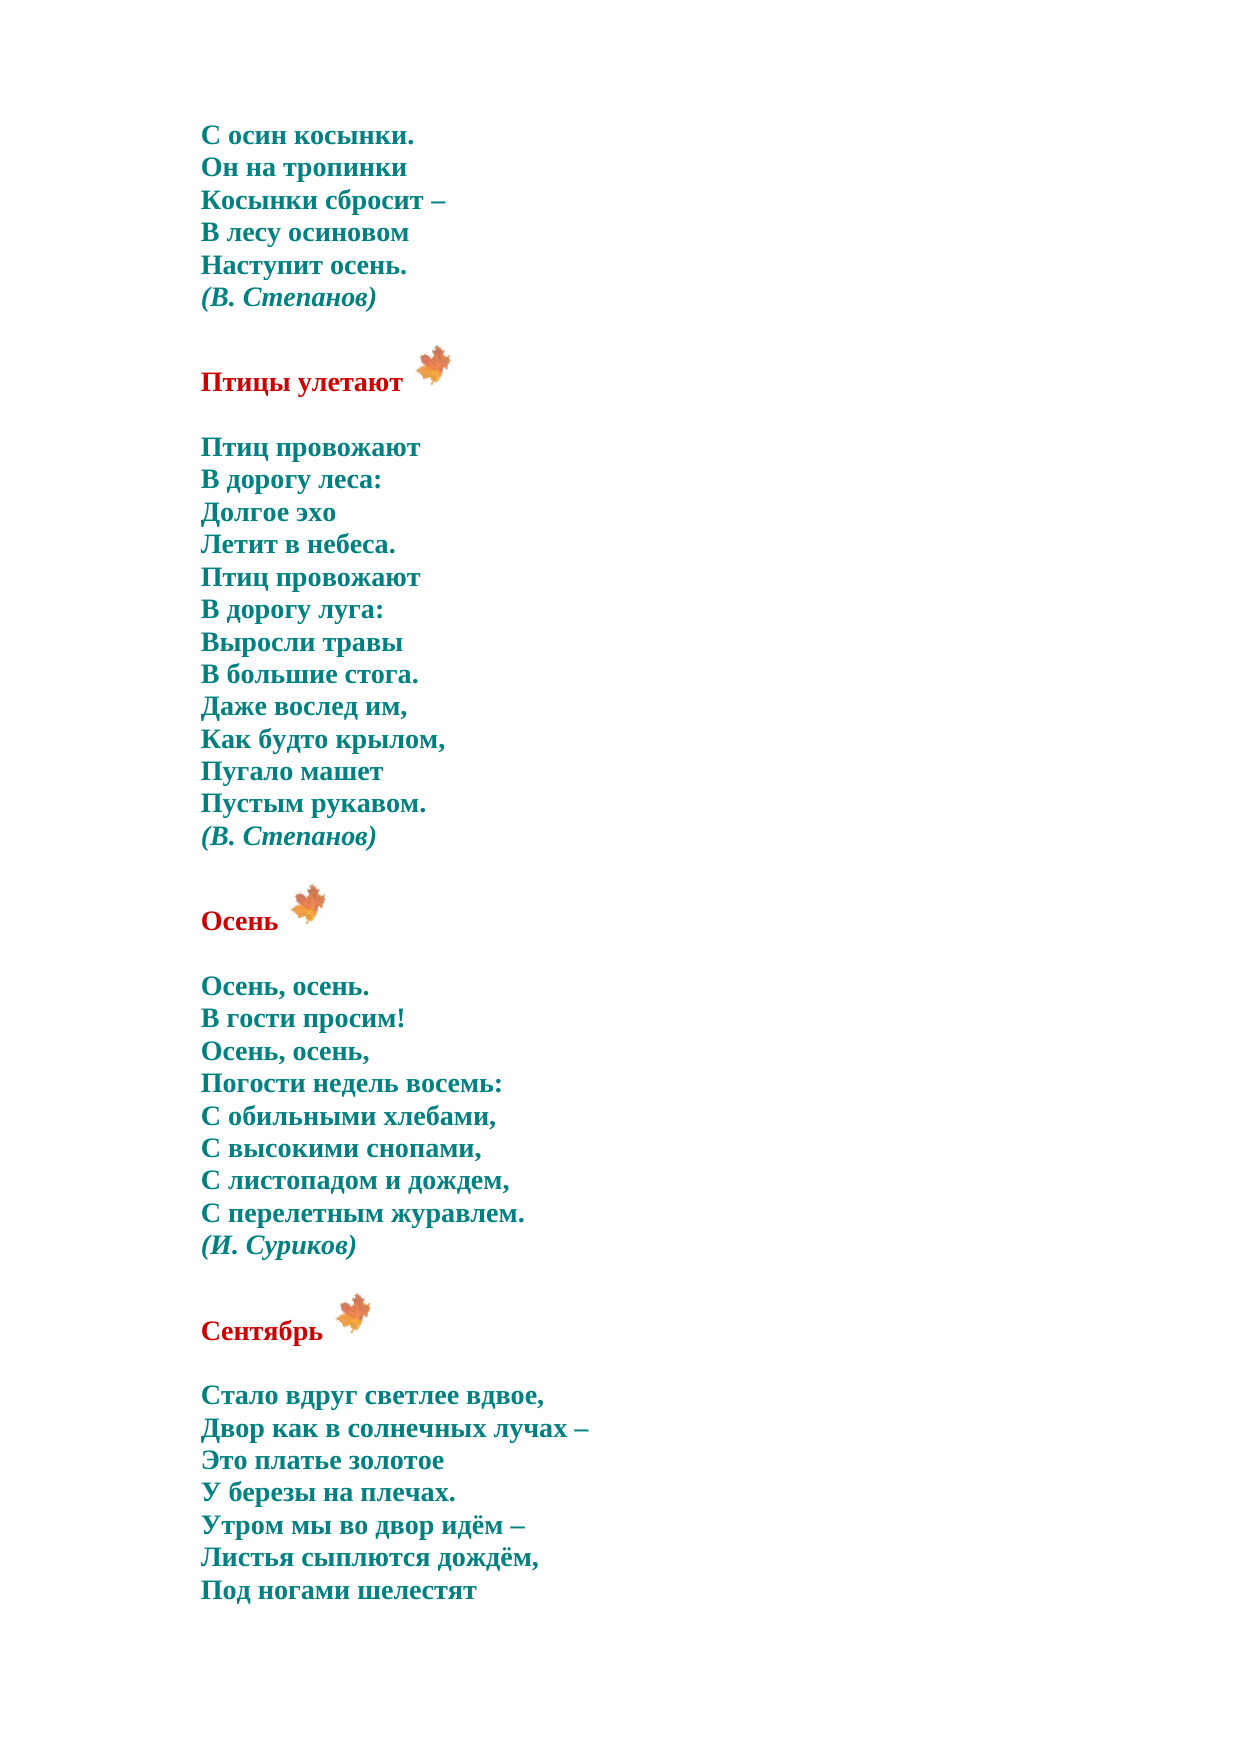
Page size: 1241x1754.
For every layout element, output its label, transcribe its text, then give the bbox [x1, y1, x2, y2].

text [201, 118, 1128, 851]
picture [285, 883, 333, 931]
picture [410, 345, 458, 392]
text Осень, осень. В гости просим! Осень, осень, Погости недель восемь: С обильными хлебами, С высокими снопами, С листопадом и дождем, С перелетным журавлем. [201, 937, 1128, 1228]
text Осень [201, 884, 1128, 937]
text (И. Суриков) [201, 1228, 1128, 1293]
text Сентябрь [201, 1293, 1128, 1346]
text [201, 1378, 1128, 1605]
picture [330, 1293, 378, 1340]
